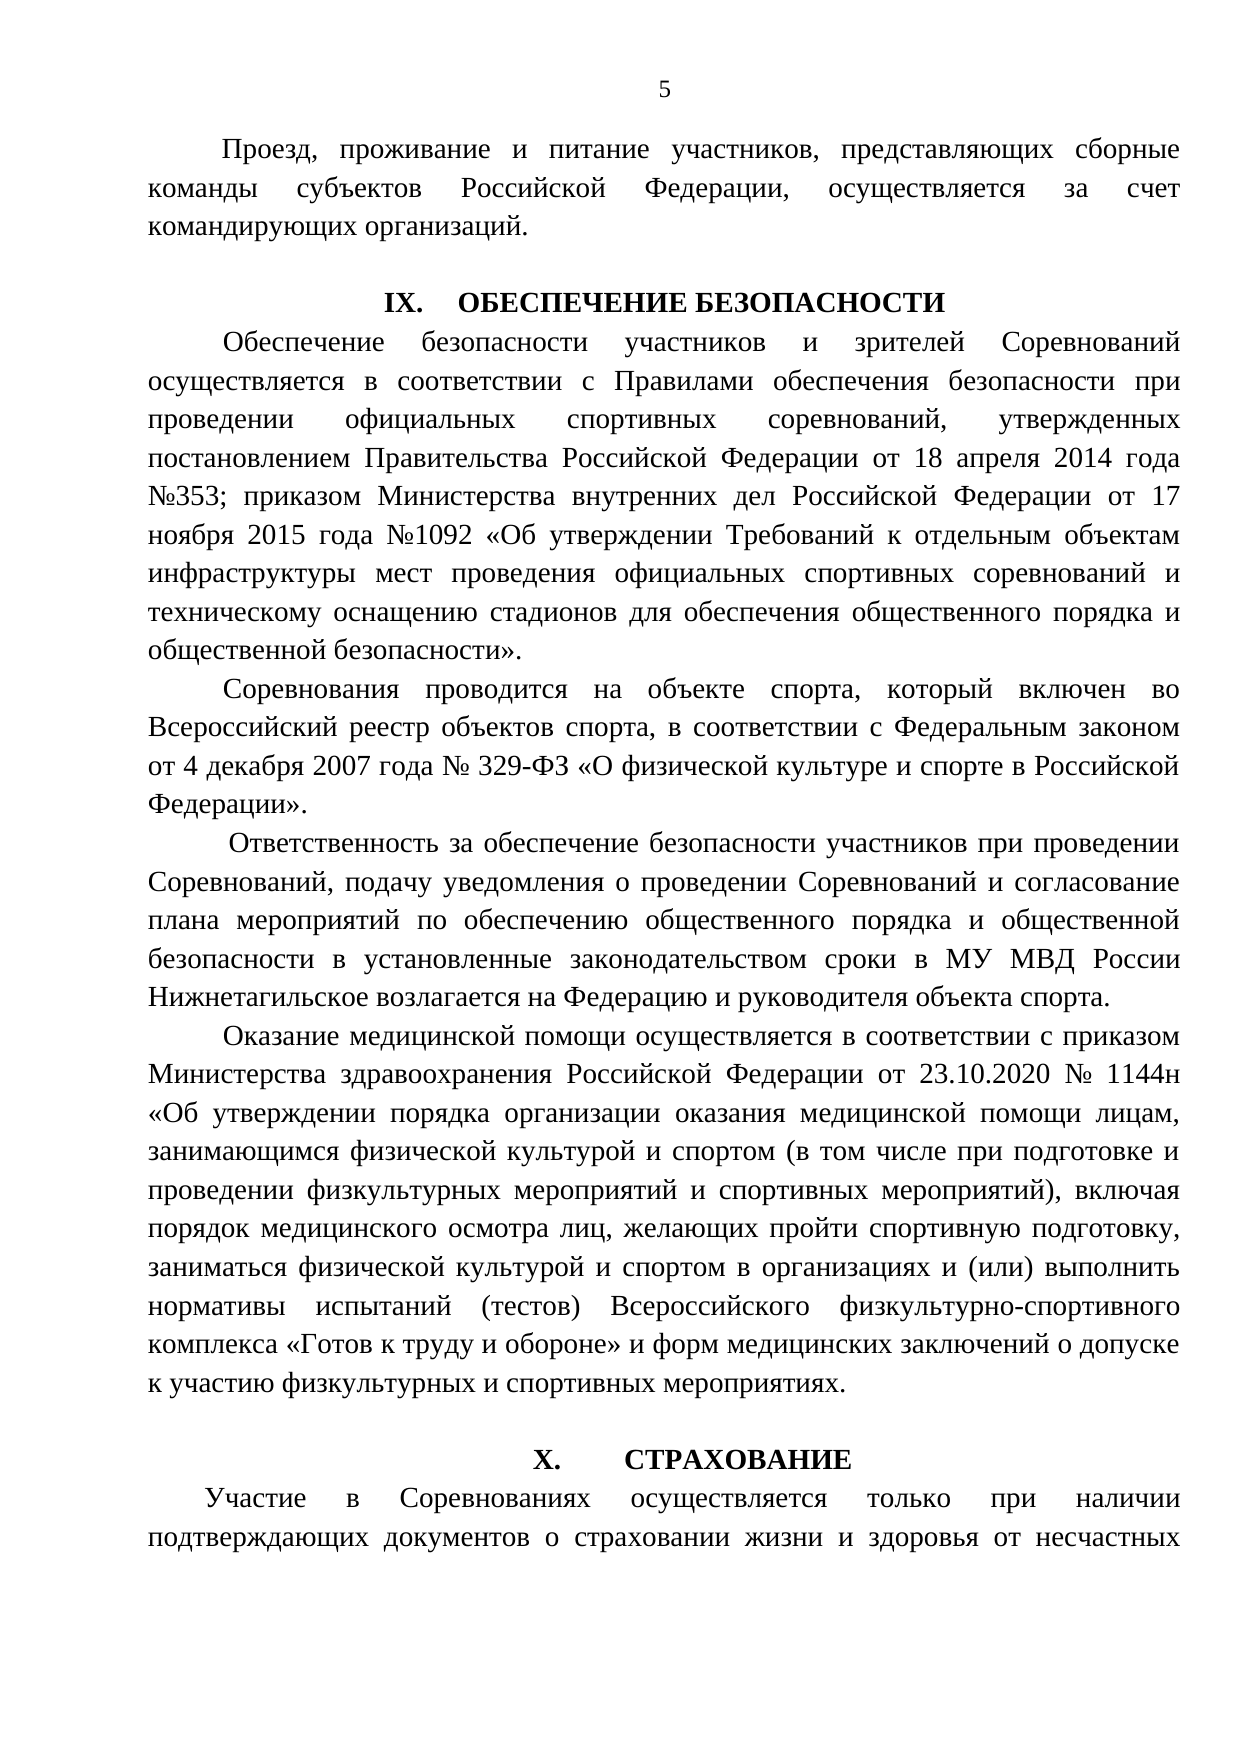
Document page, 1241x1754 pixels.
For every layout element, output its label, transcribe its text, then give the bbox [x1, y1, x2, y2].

text Ответственность за обеспечение безопасности участников при проведении Соревнований, подачу уведомления о проведении Соревнований и согласование плана мероприятий по обеспечению общественного порядка и общественной безопасности в установленные законодательством сроки в МУ МВД России Нижнетагильское возлагается на Федерацию и руководителя объекта спорта. [148, 825, 1181, 1013]
text Оказание медицинской помощи осуществляется в соответствии с приказом Министерства здравоохранения Российской Федерации от 23.10.2020 № 1144н «Об утверждении порядка организации оказания медицинской помощи лицам, занимающимся физической культурой и спортом (в том числе при подготовке и проведении физкультурных мероприятий и спортивных мероприятий), включая порядок медицинского осмотра лиц, желающих пройти спортивную подготовку, заниматься физической культурой и спортом в организациях и (или) выполнить нормативы испытаний (тестов) Всероссийского физкультурно-спортивного комплекса «Готов к труду и обороне» и форм медицинских заключений о допуске к участию физкультурных и спортивных мероприятиях. [148, 1018, 1181, 1398]
list ОБЕСПЕЧЕНИЕ БЕЗОПАСНОСТИ [148, 286, 1181, 319]
list СТРАХОВАНИЕ [148, 1442, 1181, 1475]
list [148, 1480, 1181, 1552]
text Обеспечение безопасности участников и зрителей Соревнований осуществляется в соответствии с Правилами обеспечения безопасности при проведении официальных спортивных соревнований, утвержденных постановлением Правительства Российской Федерации от 18 апреля 2014 года №353; приказом Министерства внутренних дел Российской Федерации от 17 ноября 2015 года №1092 «Об утверждении Требований к отдельным объектам инфраструктуры мест проведения официальных спортивных соревнований и техническому оснащению стадионов для обеспечения общественного порядка и общественной безопасности». [148, 324, 1181, 666]
text Соревнования проводится на объекте спорта, который включен во Всероссийский реестр объектов спорта, в соответствии с Федеральным законом от 4 декабря 2007 года № 329-ФЗ «О физической культуре и спорте в Российской Федерации». [148, 671, 1181, 820]
text Проезд, проживание и питание участников, представляющих сборные команды субъектов Российской Федерации, осуществляется за счет командирующих организаций. [148, 131, 1181, 242]
